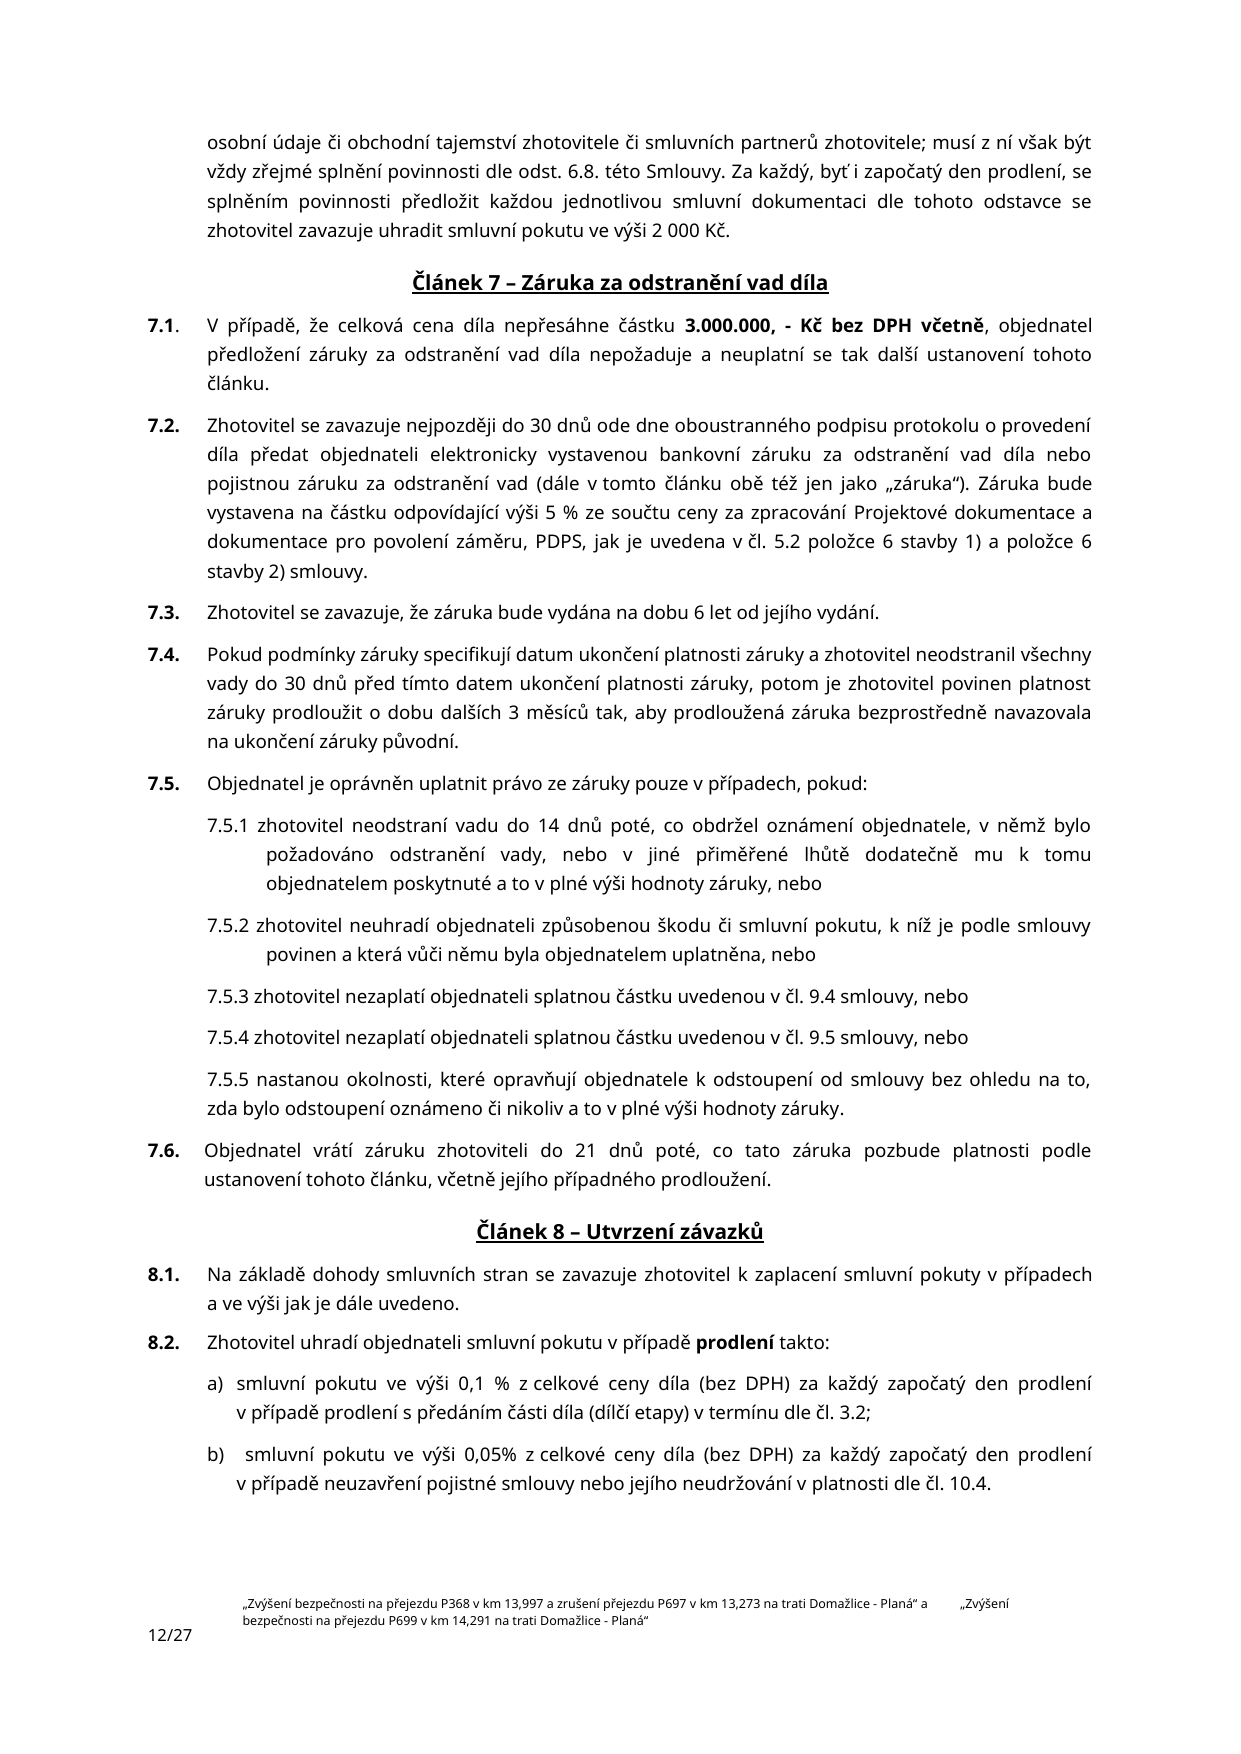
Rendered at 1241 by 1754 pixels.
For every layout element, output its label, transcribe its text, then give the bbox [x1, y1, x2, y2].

text b) smluvní pokutu ve výši 0,05% z celkové ceny díla (bez DPH) za každý započatý den prodlení v případě neuzavření pojistné smlouvy nebo jejího neudržování v platnosti dle čl. 10.4. [207, 1438, 1092, 1496]
text 7.2. Zhotovitel se zavazuje nejpozději do 30 dnů ode dne oboustranného podpisu protokolu o provedení díla předat objednateli elektronicky vystavenou bankovní záruku za odstranění vad díla nebo pojistnou záruku za odstranění vad (dále v tomto článku obě též jen jako „záruka“). Záruka bude vystavena na částku odpovídající výši 5 % ze součtu ceny za zpracování Projektové dokumentace a dokumentace pro povolení záměru, PDPS, jak je uvedena v čl. 5.2 položce 6 stavby 1) a položce 6 stavby 2) smlouvy. [148, 409, 1092, 584]
text 7.6. Objednatel vrátí záruku zhotoviteli do 21 dnů poté, co tato záruka pozbude platnosti podle ustanovení tohoto článku, včetně jejího případného prodloužení. [148, 1134, 1092, 1192]
text 7.5.4 zhotovitel nezaplatí objednateli splatnou částku uvedenou v čl. 9.5 smlouvy, nebo [148, 1021, 1092, 1051]
text 7.3. Zhotovitel se zavazuje, že záruka bude vydána na dobu 6 let od jejího vydání. [148, 596, 1092, 626]
text 7.1. V případě, že celková cena díla nepřesáhne částku 3.000.000, - Kč bez DPH včetně, objednatel předložení záruky za odstranění vad díla nepožaduje a neuplatní se tak další ustanovení tohoto článku. [148, 309, 1092, 396]
text 8.1. Na základě dohody smluvních stran se zavazuje zhotovitel k zaplacení smluvní pokuty v případech a ve výši jak je dále uvedeno. [148, 1258, 1092, 1317]
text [148, 126, 1092, 243]
text 7.5.3 zhotovitel nezaplatí objednateli splatnou částku uvedenou v čl. 9.4 smlouvy, nebo [148, 980, 1092, 1009]
text 7.4. Pokud podmínky záruky specifikují datum ukončení platnosti záruky a zhotovitel neodstranil všechny vady do 30 dnů před tímto datem ukončení platnosti záruky, potom je zhotovitel povinen platnost záruky prodloužit o dobu dalších 3 měsíců tak, aby prodloužená záruka bezprostředně navazovala na ukončení záruky původní. [148, 638, 1092, 755]
text 7.5.5 nastanou okolnosti, které opravňují objednatele k odstoupení od smlouvy bez ohledu na to, zda bylo odstoupení oznámeno či nikoliv a to v plné výši hodnoty záruky. [74, 1063, 1092, 1121]
text 7.5. Objednatel je oprávněn uplatnit právo ze záruky pouze v případech, pokud: [148, 767, 1092, 796]
text 7.5.1 zhotovitel neodstraní vadu do 14 dnů poté, co obdržel oznámení objednatele, v němž bylo požadováno odstranění vady, nebo v jiné přiměřené lhůtě dodatečně mu k tomu objednatelem poskytnuté a to v plné výši hodnoty záruky, nebo [207, 809, 1092, 896]
text a) smluvní pokutu ve výši 0,1 % z celkové ceny díla (bez DPH) za každý započatý den prodlení v případě prodlení s předáním části díla (dílčí etapy) v termínu dle čl. 3.2; [207, 1367, 1092, 1425]
subtitle Článek 7 – Záruka za odstranění vad díla [148, 268, 1092, 296]
text 7.5.2 zhotovitel neuhradí objednateli způsobenou škodu či smluvní pokutu, k níž je podle smlouvy povinen a která vůči němu byla objednatelem uplatněna, nebo [207, 909, 1092, 967]
subtitle 8.2. Zhotovitel uhradí objednateli smluvní pokutu v případě prodlení takto: [148, 1329, 1092, 1354]
subtitle Článek 8 – Utvrzení závazků [148, 1217, 1092, 1246]
